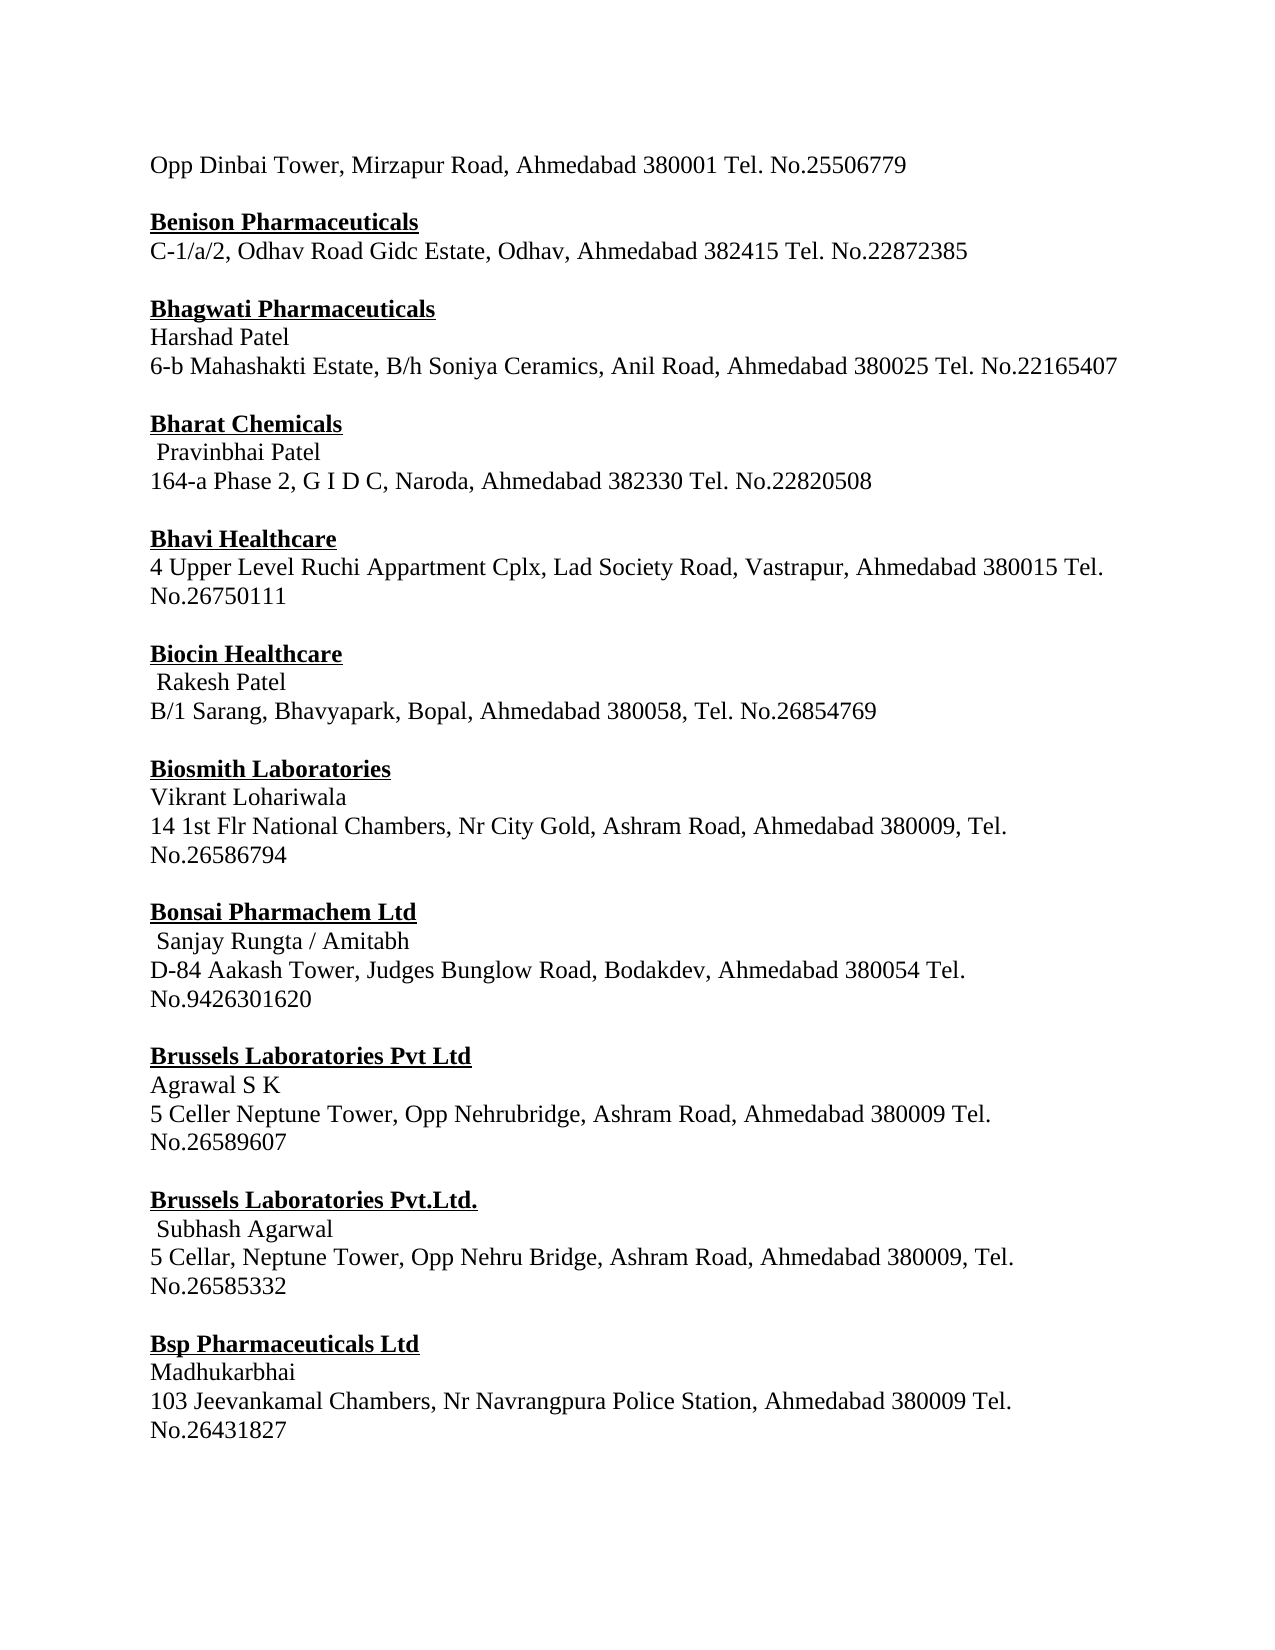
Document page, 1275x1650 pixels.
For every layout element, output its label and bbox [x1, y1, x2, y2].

text [150, 150, 1125, 1444]
